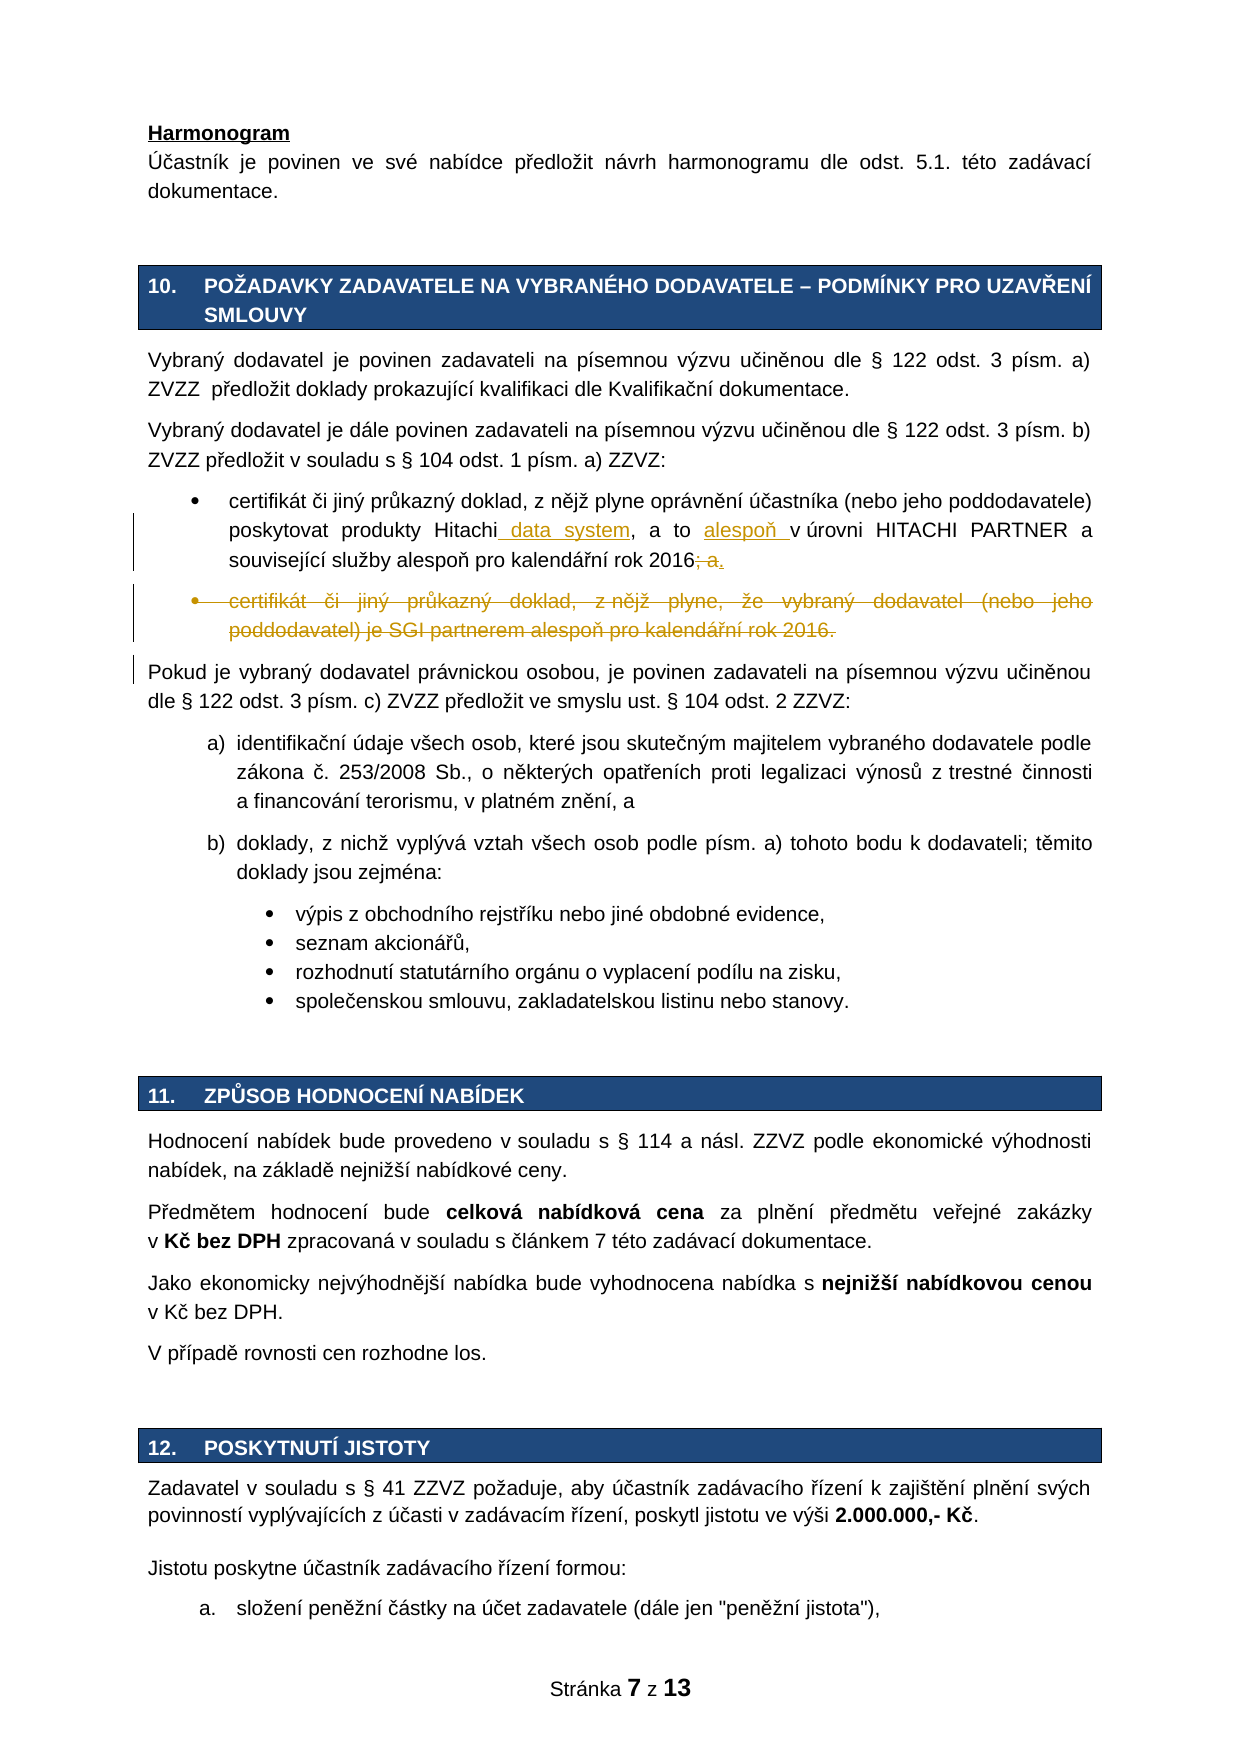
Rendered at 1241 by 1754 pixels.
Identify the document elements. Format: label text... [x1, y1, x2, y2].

text Harmonogram [148, 115, 1092, 144]
subtitle požadavky zadavatele na VYBRANÉHO DODAVATELE – podmínky pro uzavření smlouvy [139, 266, 1101, 329]
subtitle rozhodnutí statutárního orgánu o vyplacení podílu na zisku, [266, 955, 1092, 984]
subtitle POskytnuTí jistoty [139, 1429, 1101, 1462]
list certifikát či jiný průkazný doklad, z nějž plyne oprávnění účastníka (nebo jeho poddodavatele) poskytovat produkty Hitachi, a to v úrovni HITACHI PARTNER a související služby alespoň pro kalendářní rok 2016 [191, 484, 1092, 571]
subtitle společenskou smlouvu, zakladatelskou listinu nebo stanovy. [266, 984, 1092, 1013]
text V případě rovnosti cen rozhodne los. [148, 1336, 1092, 1365]
text Pokud je vybraný dodavatel právnickou osobou, je povinen zadavateli na písemnou výzvu učiněnou dle § 122 odst. 3 písm. c) ZVZZ předložit ve smyslu ust. § 104 odst. 2 ZZVZ: [148, 655, 1092, 713]
text Hodnocení nabídek bude provedeno v souladu s § 114 a násl. ZZVZ podle ekonomické výhodnosti nabídek, na základě nejnižší nabídkové ceny. [148, 1123, 1092, 1182]
subtitle výpis z obchodního rejstříku nebo jiné obdobné evidence, [266, 896, 1092, 926]
list složení peněžní částky na účet zadavatele (dále jen "peněžní jistota"), [199, 1596, 1092, 1619]
text Jistotu poskytne účastník zadávacího řízení formou: [148, 1556, 1092, 1579]
subtitle identifikační údaje všech osob, které jsou skutečným majitelem vybraného dodavatele podle zákona č. 253/2008 Sb., o některých opatřeních proti legalizaci výnosů z trestné činnosti a financování terorismu, v platném znění, a [207, 726, 1092, 813]
text Jako ekonomicky nejvýhodnější nabídka bude vyhodnocena nabídka s nejnižší nabídkovou cenou v Kč bez DPH. [148, 1265, 1092, 1323]
text Předmětem hodnocení bude celková nabídková cena za plnění předmětu veřejné zakázky v Kč bez DPH zpracovaná v souladu s článkem 7 této zadávací dokumentace. [148, 1194, 1092, 1253]
subtitle Způsob hodnocení nabídek [139, 1077, 1101, 1110]
text Zadavatel v souladu s § 41 ZZVZ požaduje, aby účastník zadávacího řízení k zajištění plnění svých povinností vyplývajících z účasti v zadávacím řízení, poskytl jistotu ve výši 2.000.000,- Kč. [148, 1476, 1092, 1527]
text Vybraný dodavatel je povinen zadavateli na písemnou výzvu učiněnou dle § 122 odst. 3 písm. a) ZVZZ předložit doklady prokazující kvalifikaci dle Kvalifikační dokumentace. [148, 342, 1092, 401]
text Účastník je povinen ve své nabídce předložit návrh harmonogramu dle odst. 5.1. této zadávací dokumentace. [148, 144, 1092, 203]
subtitle seznam akcionářů, [266, 926, 1092, 955]
text Vybraný dodavatel je dále povinen zadavateli na písemnou výzvu učiněnou dle § 122 odst. 3 písm. b) ZVZZ předložit v souladu s § 104 odst. 1 písm. a) ZZVZ: [148, 413, 1092, 471]
subtitle doklady, z nichž vyplývá vztah všech osob podle písm. a) tohoto bodu k dodavateli; těmito doklady jsou zejména: [207, 826, 1092, 884]
